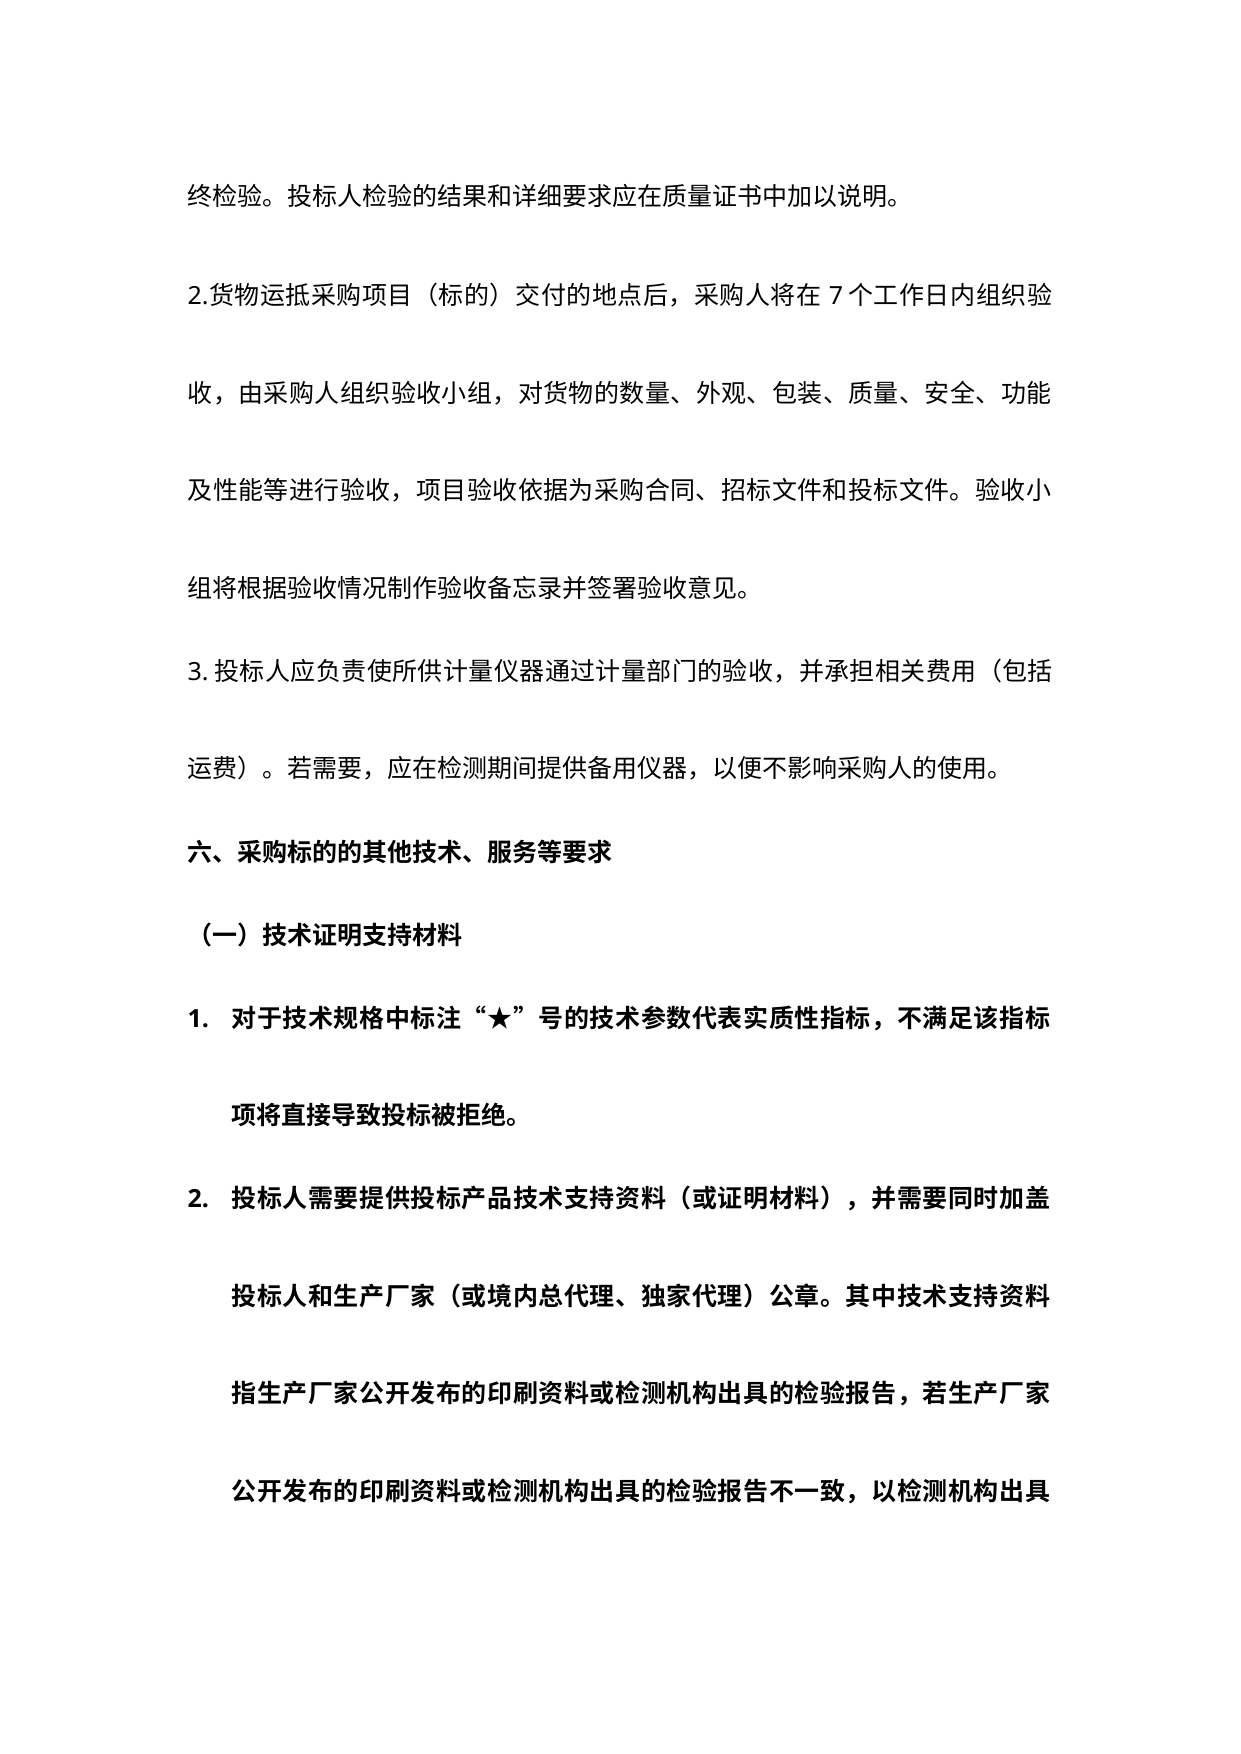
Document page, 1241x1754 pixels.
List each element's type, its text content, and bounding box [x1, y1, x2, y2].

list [187, 1164, 1053, 1522]
text 2.货物运抵采购项目（标的）交付的地点后，采购人将在7个工作日内组织验收，由采购人组织验收小组，对货物的数量、外观、包装、质量、安全、功能及性能等进行验收，项目验收依据为采购合同、招标文件和投标文件。验收小组将根据验收情况制作验收备忘录并签署验收意见。 [187, 261, 1053, 619]
list 对于技术规格中标注“★”号的技术参数代表实质性指标，不满足该指标项将直接导致投标被拒绝。 [187, 984, 1053, 1146]
text 3. 投标人应负责使所供计量仪器通过计量部门的验收，并承担相关费用（包括运费）。若需要，应在检测期间提供备用仪器，以便不影响采购人的使用。 [187, 637, 1053, 799]
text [187, 162, 1053, 227]
text （一）技术证明支持材料 [187, 901, 1053, 966]
text 六、采购标的的其他技术、服务等要求 [187, 818, 1053, 883]
